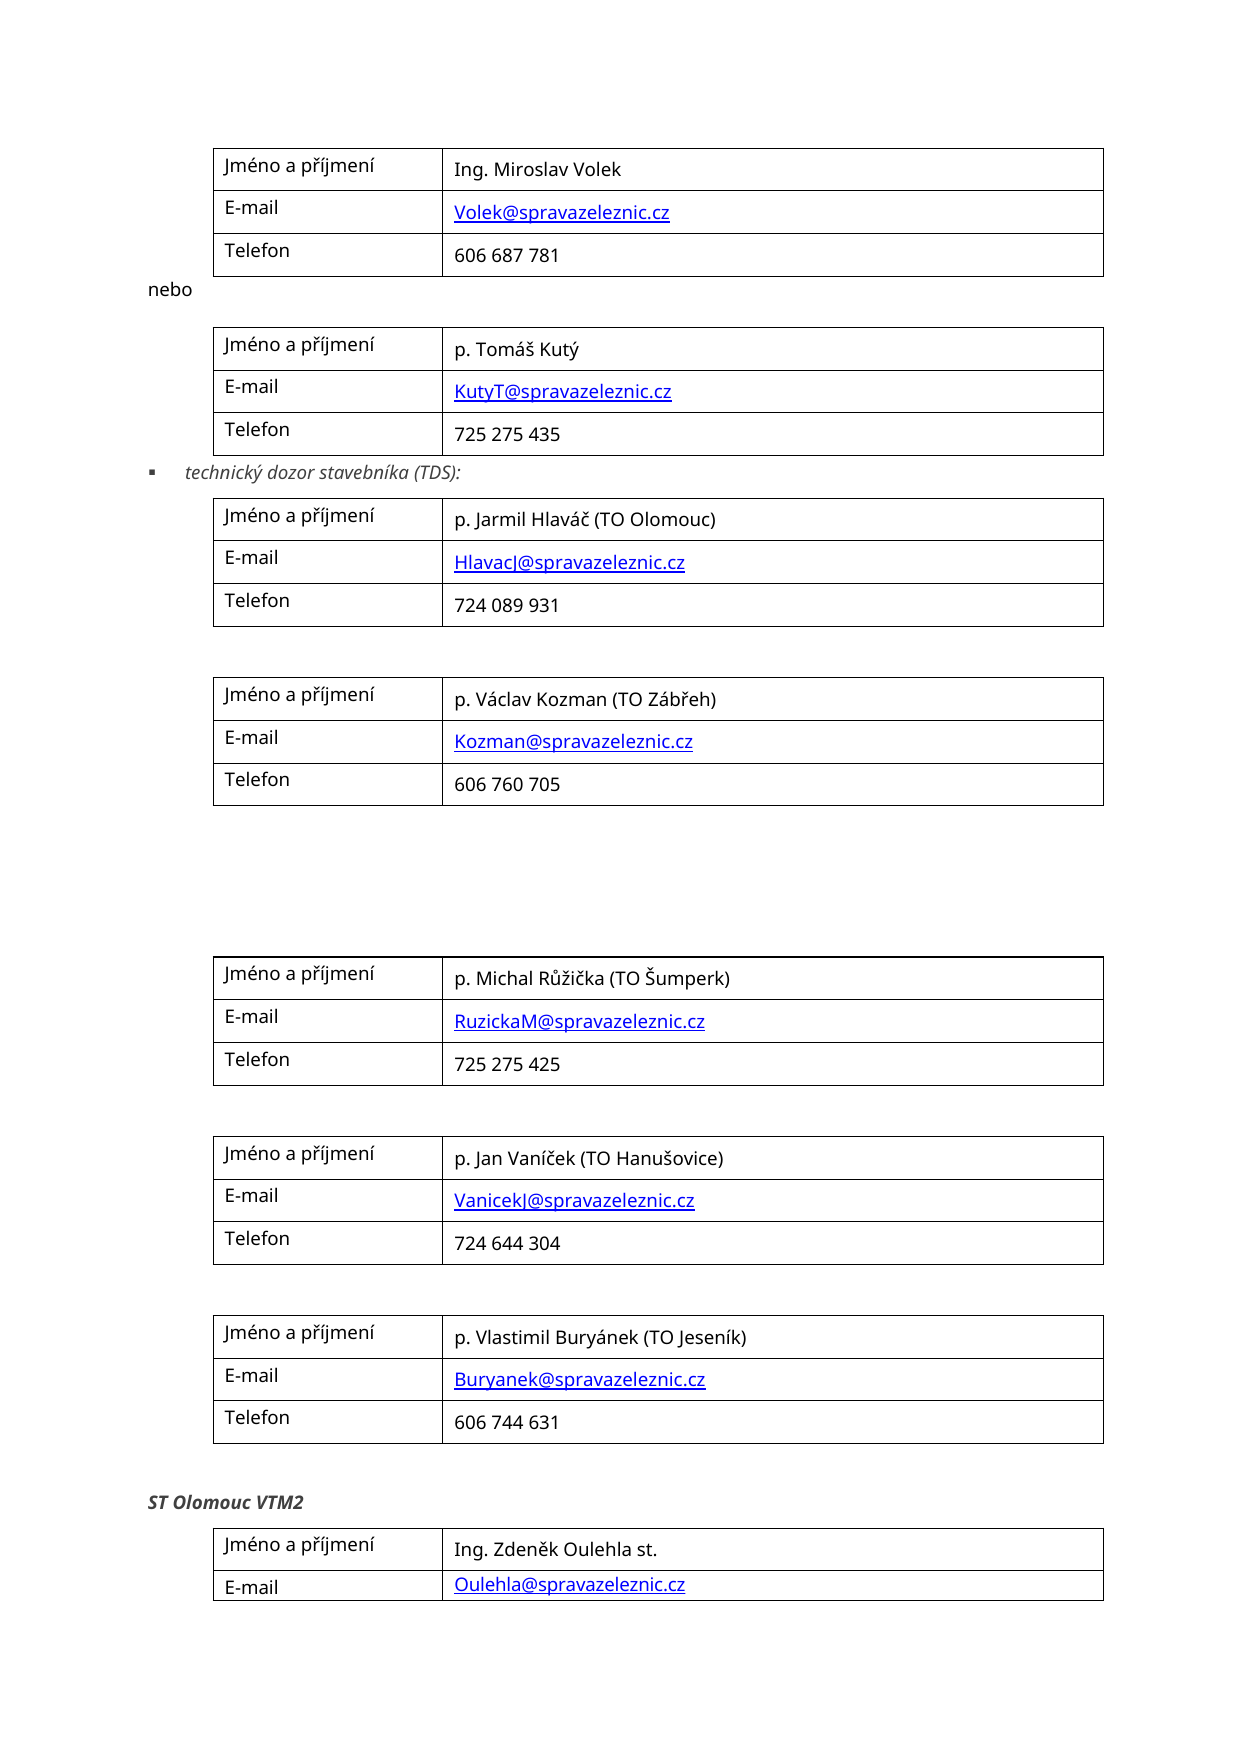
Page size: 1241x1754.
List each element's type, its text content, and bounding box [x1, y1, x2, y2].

text nebo [148, 277, 1093, 302]
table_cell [443, 1571, 1103, 1600]
table_header p. Jarmil Hlaváč (TO Olomouc) [443, 499, 1103, 540]
table_header p. Tomáš Kutý [443, 328, 1103, 369]
table_cell Buryanek@spravazeleznic.cz [443, 1359, 1103, 1400]
table_cell E-mail [214, 1571, 442, 1600]
table_header Ing. Zdeněk Oulehla st. [443, 1529, 1103, 1570]
table_cell Telefon [214, 584, 442, 626]
table_cell RuzickaM@spravazeleznic.cz [443, 1000, 1103, 1042]
table_cell Kozman@spravazeleznic.cz [443, 721, 1103, 762]
table_header Jméno a příjmení [214, 958, 442, 999]
table_cell 725 275 435 [443, 413, 1103, 455]
table_cell E-mail [214, 721, 442, 762]
table_cell E-mail [214, 541, 442, 583]
table_cell Telefon [214, 1222, 442, 1264]
table_header Jméno a příjmení [214, 678, 442, 720]
table_header p. Václav Kozman (TO Zábřeh) [443, 678, 1103, 720]
table_cell Telefon [214, 1401, 442, 1443]
table_header Jméno a příjmení [214, 1137, 442, 1178]
subtitle technický dozor stavebníka (TDS): [148, 456, 1093, 485]
table_cell HlavacJ@spravazeleznic.cz [443, 541, 1103, 583]
table_header Jméno a příjmení [214, 149, 442, 190]
table_cell Volek@spravazeleznic.cz [443, 191, 1103, 233]
table_cell 724 644 304 [443, 1222, 1103, 1264]
table_cell Telefon [214, 413, 442, 455]
table_header Jméno a příjmení [214, 499, 442, 540]
table_cell 725 275 425 [443, 1043, 1103, 1084]
table_cell 606 687 781 [443, 234, 1103, 276]
table_cell 606 760 705 [443, 764, 1103, 805]
table_cell E-mail [214, 371, 442, 412]
table_header Jméno a příjmení [214, 1316, 442, 1358]
table_cell Telefon [214, 764, 442, 805]
table_cell E-mail [214, 191, 442, 233]
table_cell E-mail [214, 1000, 442, 1042]
table_cell Telefon [214, 1043, 442, 1084]
table_cell 606 744 631 [443, 1401, 1103, 1443]
table_cell KutyT@spravazeleznic.cz [443, 371, 1103, 412]
table_header p. Michal Růžička (TO Šumperk) [443, 958, 1103, 999]
table_cell E-mail [214, 1180, 442, 1221]
table_cell 724 089 931 [443, 584, 1103, 626]
table_header p. Vlastimil Buryánek (TO Jeseník) [443, 1316, 1103, 1358]
table_cell VanicekJ@spravazeleznic.cz [443, 1180, 1103, 1221]
table_cell Telefon [214, 234, 442, 276]
table_cell E-mail [214, 1359, 442, 1400]
subtitle ST Olomouc VTM2 [148, 1486, 1093, 1515]
table_header p. Jan Vaníček (TO Hanušovice) [443, 1137, 1103, 1178]
table_header Jméno a příjmení [214, 1529, 442, 1570]
table_header Jméno a příjmení [214, 328, 442, 369]
table_header Ing. Miroslav Volek [443, 149, 1103, 190]
